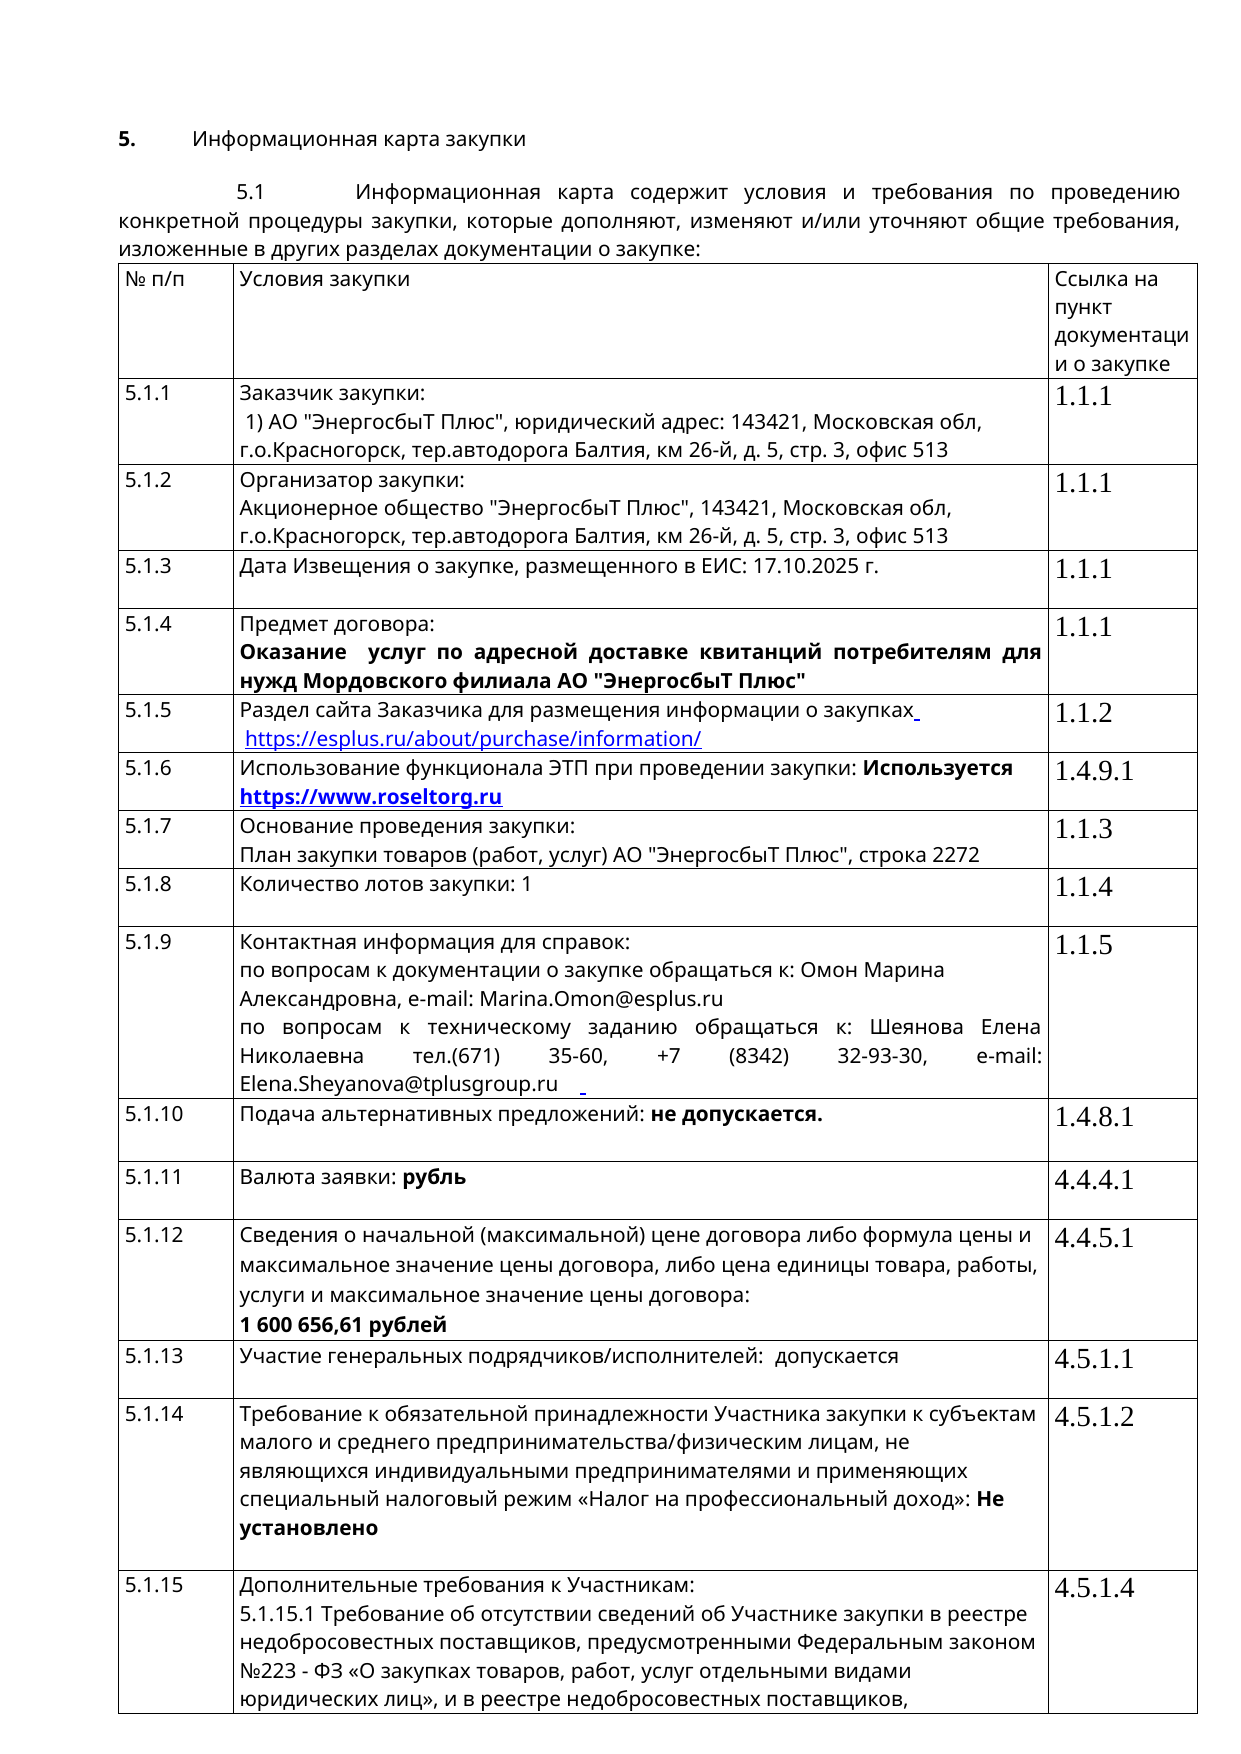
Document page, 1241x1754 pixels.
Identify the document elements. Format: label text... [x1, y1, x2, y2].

table_cell 1.1.5 [1049, 927, 1197, 1098]
table_cell [119, 379, 233, 464]
table_cell [119, 551, 233, 608]
table_cell Заказчик закупки: 1) АО "ЭнергосбыТ Плюс", юридический адрес: 143421, Московская обл, г.о.Красногорск, тер.автодорога Балтия, км 26-й, д. 5, стр. 3, офис 513 [234, 379, 1048, 464]
table_cell 1.1.3 [1049, 811, 1197, 868]
table_cell 4.5.1.4 [1049, 1571, 1197, 1713]
table_cell Участие генеральных подрядчиков/исполнителей: допускается [234, 1341, 1048, 1398]
table_cell 1.1.2 [1049, 695, 1197, 752]
table_cell 1.1.4 [1049, 869, 1197, 926]
table_cell Раздел сайта Заказчика для размещения информации о закупках https://esplus.ru/about/purchase/information/ [234, 695, 1048, 752]
table_cell [119, 753, 233, 810]
table_cell Требование к обязательной принадлежности Участника закупки к субъектам малого и среднего предпринимательства/физическим лицам, не являющихся индивидуальными предпринимателями и применяющих специальный налоговый режим «Налог на профессиональный доход»: Не установлено [234, 1399, 1048, 1569]
table_cell [119, 695, 233, 752]
table_cell 4.5.1.2 [1049, 1399, 1197, 1569]
table_cell [119, 869, 233, 926]
table_cell 4.4.4.1 [1049, 1162, 1197, 1219]
table_cell 1.4.9.1 [1049, 753, 1197, 810]
table_cell Организатор закупки: Акционерное общество "ЭнергосбыТ Плюс", 143421, Московская обл, г.о.Красногорск, тер.автодорога Балтия, км 26-й, д. 5, стр. 3, офис 513 [234, 465, 1048, 550]
table_cell 1.4.8.1 [1049, 1099, 1197, 1161]
table_cell 4.5.1.1 [1049, 1341, 1197, 1398]
table_cell Использование функционала ЭТП при проведении закупки: Используется https://www.roseltorg.ru [234, 753, 1048, 810]
table_cell [119, 1162, 233, 1219]
table_cell Основание проведения закупки: План закупки товаров (работ, услуг) АО "ЭнергосбыТ Плюс", строка 2272 [234, 811, 1048, 868]
table_cell Дата Извещения о закупке, размещенного в ЕИС: 17.10.2025 г. [234, 551, 1048, 608]
text 5.1 Информационная карта содержит условия и требования по проведению конкретной процедуры закупки, которые дополняют, изменяют и/или уточняют общие требования, изложенные в других разделах документации о закупке: [118, 177, 1181, 263]
table_cell [119, 1220, 233, 1340]
table_cell [119, 1099, 233, 1161]
table_cell [119, 1571, 233, 1713]
table_header № п/п [119, 264, 233, 377]
table_cell [119, 927, 233, 1098]
table_cell Количество лотов закупки: 1 [234, 869, 1048, 926]
table_header Условия закупки [234, 264, 1048, 377]
table_cell 1.1.1 [1049, 465, 1197, 550]
table_cell [119, 609, 233, 694]
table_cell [234, 1571, 1048, 1713]
table_cell Валюта заявки: рубль [234, 1162, 1048, 1219]
table_cell 4.4.5.1 [1049, 1220, 1197, 1340]
table_cell [119, 1399, 233, 1569]
subtitle Информационная карта закупки [118, 124, 1181, 152]
table_cell 1.1.1 [1049, 609, 1197, 694]
table_cell Предмет договора: Оказание услуг по адресной доставке квитанций потребителям для нужд Мордовского филиала АО "ЭнергосбыТ Плюс" [234, 609, 1048, 694]
table_cell [119, 811, 233, 868]
table_cell 1.1.1 [1049, 379, 1197, 464]
table_cell [119, 1341, 233, 1398]
table_cell Подача альтернативных предложений: не допускается. [234, 1099, 1048, 1161]
table_header Ссылка на пункт документации о закупке [1049, 264, 1197, 377]
table_cell 1.1.1 [1049, 551, 1197, 608]
table_cell Контактная информация для справок: по вопросам к документации о закупке обращаться к: Омон Марина Александровна, e-mail: Marina.Omon@esplus.ru по вопросам к техническому заданию обращаться к: Шеянова Елена Николаевна тел.(671) 35-60, +7 (8342) 32-93-30, e-mail: Elena.Sheyanova@tplusgroup.ru [234, 927, 1048, 1098]
table_cell [119, 465, 233, 550]
table_cell Сведения о начальной (максимальной) цене договора либо формула цены и максимальное значение цены договора, либо цена единицы товара, работы, услуги и максимальное значение цены договора: 1 600 656,61 рублей [234, 1220, 1048, 1340]
